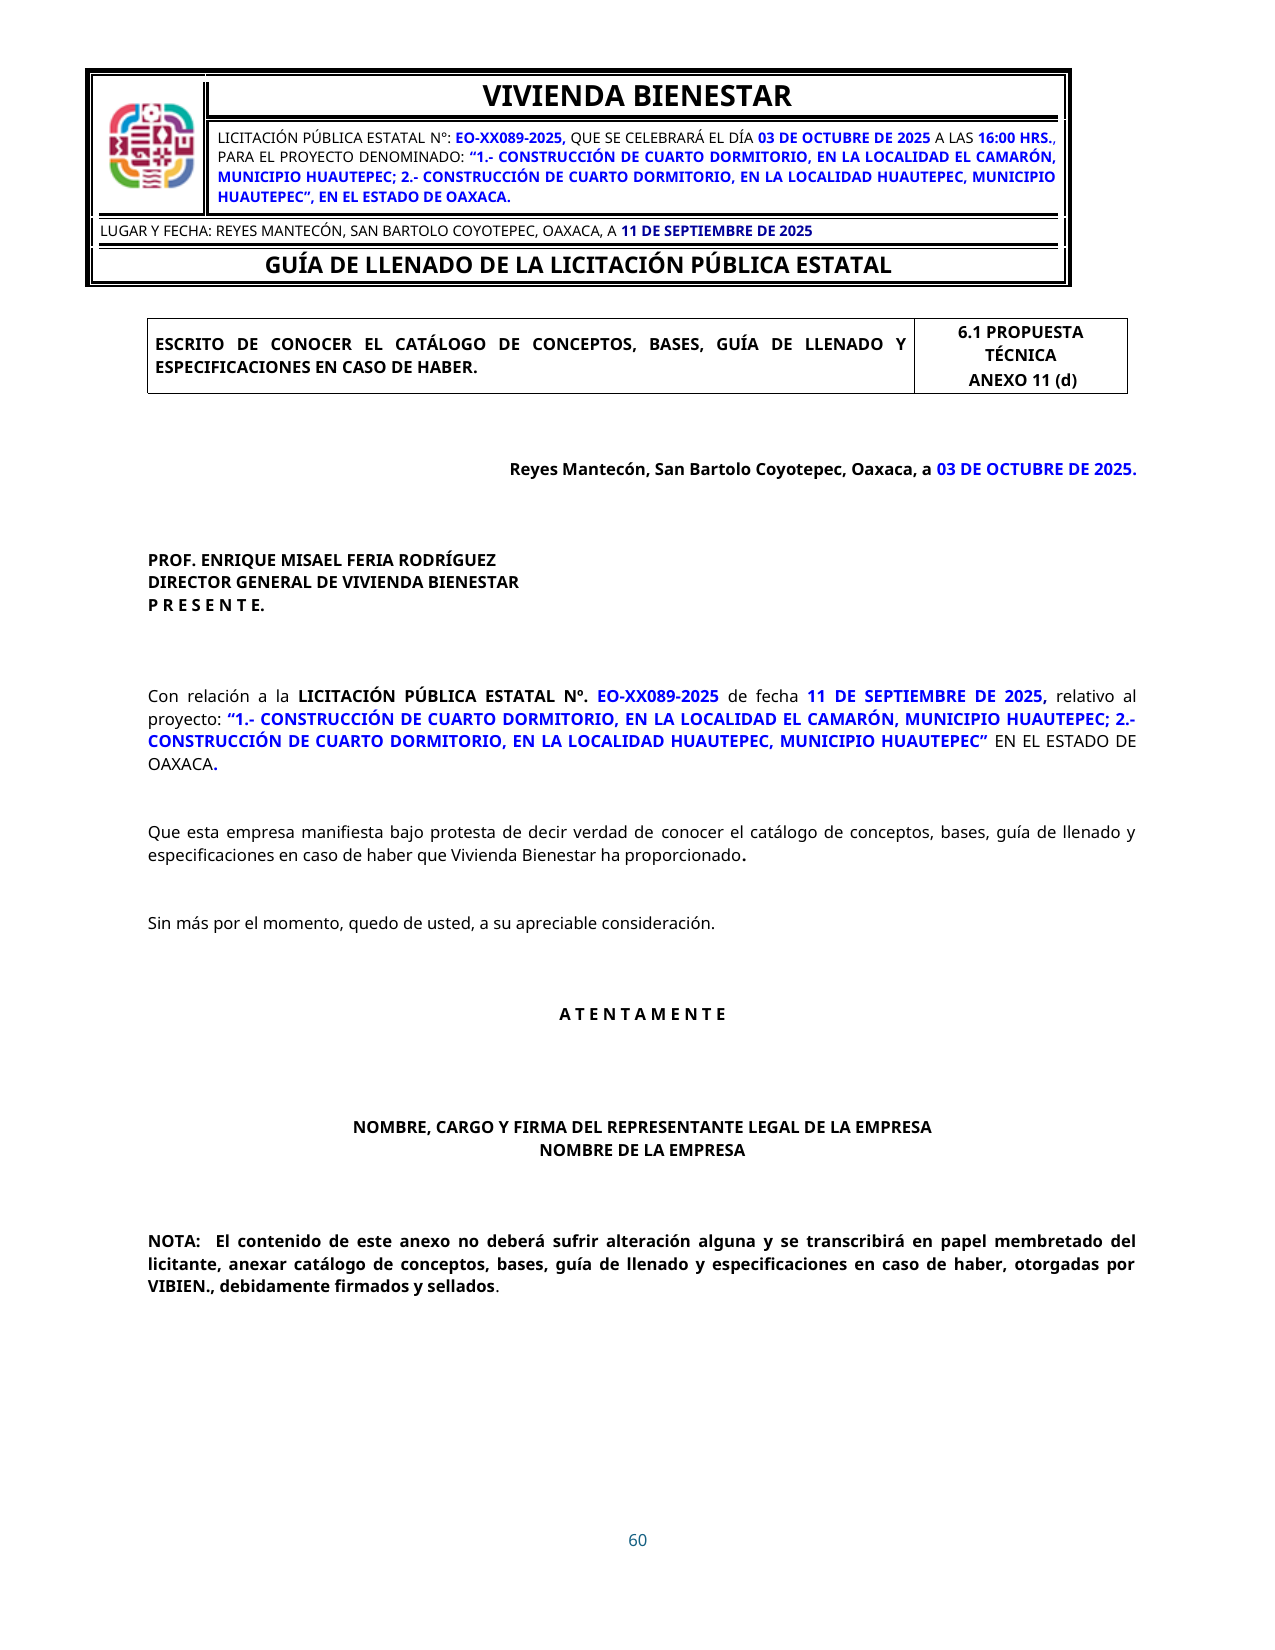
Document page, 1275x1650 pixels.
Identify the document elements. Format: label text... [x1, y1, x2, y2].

picture [98, 95, 203, 194]
text NOTA: El contenido de este anexo no deberá sufrir alteración alguna y se transcribirá en papel membretado del licitante, anexar catálogo de conceptos, bases, guía de llenado y especificaciones en caso de haber, otorgadas por VIBIEN., debidamente firmados y sellados. [148, 1229, 1137, 1297]
text Que esta empresa manifiesta bajo protesta de decir verdad de conocer el catálogo de conceptos, bases, guía de llenado y especificaciones en caso de haber que Vivienda Bienestar ha proporcionado. [148, 821, 1137, 866]
text Reyes Mantecón, San Bartolo Coyotepec, Oaxaca, a 03 DE OCTUBRE DE 2025. [148, 457, 1137, 480]
text NOMBRE DE LA EMPRESA [148, 1138, 1137, 1161]
text PROF. ENRIQUE MISAEL FERIA RODRÍGUEZ [148, 548, 1137, 571]
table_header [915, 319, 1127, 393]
text Sin más por el momento, quedo de usted, a su apreciable consideración. [148, 911, 1137, 934]
text NOMBRE, CARGO Y FIRMA DEL REPRESENTANTE LEGAL DE LA EMPRESA [148, 1116, 1137, 1138]
text A T E N T A M E N T E [148, 1002, 1137, 1025]
text DIRECTOR GENERAL DE VIVIENDA BIENESTAR [148, 571, 1137, 593]
text P R E S E N T E. [148, 593, 1137, 616]
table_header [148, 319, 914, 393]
list Con relación a la LICITACIÓN PÚBLICA ESTATAL Nº. EO-XX089-2025 de fecha 11 DE SEPTIEMBRE DE 2025, relativo al proyecto: “1.- CONSTRUCCIÓN DE CUARTO DORMITORIO, EN LA LOCALIDAD EL CAMARÓN, MUNICIPIO HUAUTEPEC; 2.- CONSTRUCCIÓN DE CUARTO DORMITORIO, EN LA LOCALIDAD HUAUTEPEC, MUNICIPIO HUAUTEPEC” EN EL ESTADO DE OAXACA. [148, 684, 1137, 775]
